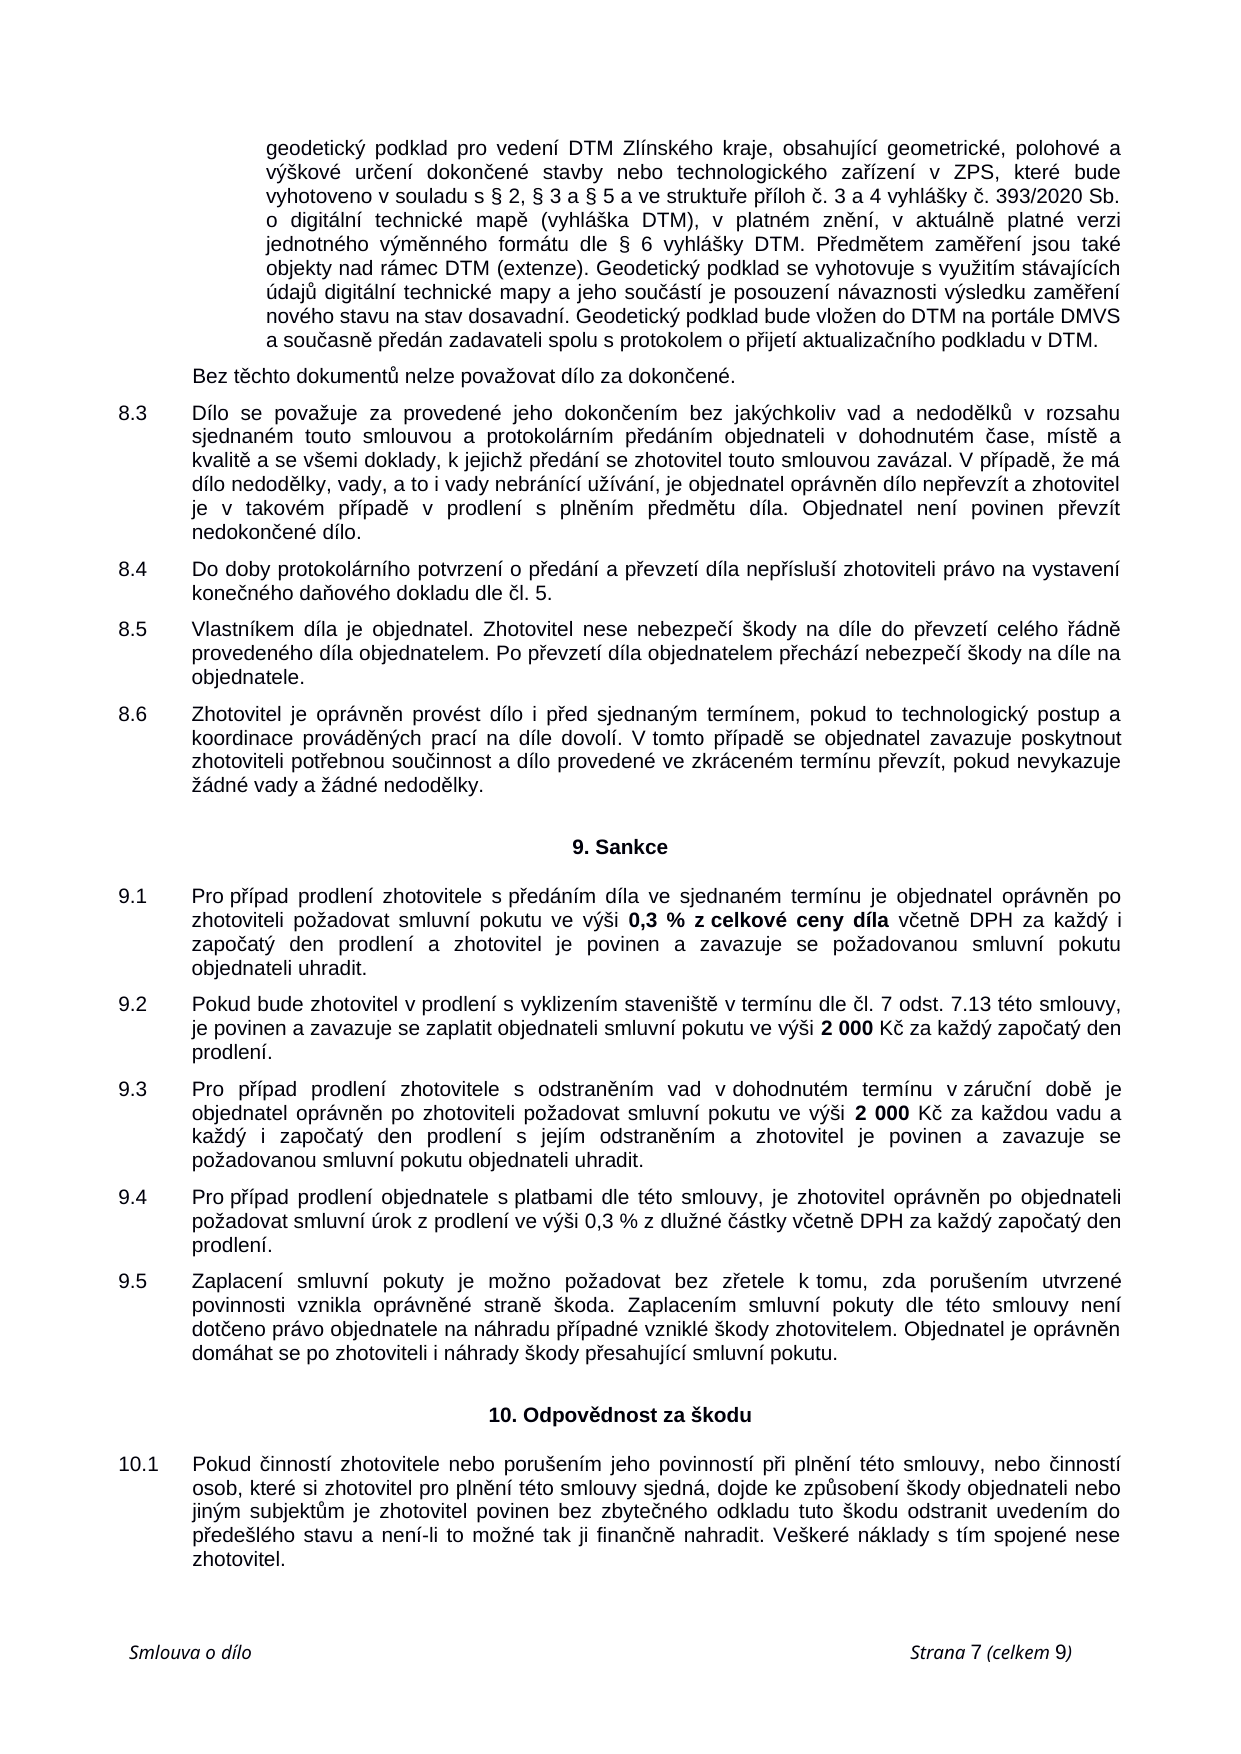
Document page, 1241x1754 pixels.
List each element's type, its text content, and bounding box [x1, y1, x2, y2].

text Bez těchto dokumentů nelze považovat dílo za dokončené. [192, 364, 1122, 388]
text 9.3 Pro případ prodlení zhotovitele s odstraněním vad v dohodnutém termínu v záruční době je objednatel oprávněn po zhotoviteli požadovat smluvní pokutu ve výši 2 000 Kč za každou vadu a každý i započatý den prodlení s jejím odstraněním a zhotovitel je povinen a zavazuje se požadovanou smluvní pokutu objednateli uhradit. [118, 1076, 1122, 1172]
text 8.4 Do doby protokolárního potvrzení o předání a převzetí díla nepřísluší zhotoviteli právo na vystavení konečného daňového dokladu dle čl. 5. [118, 557, 1122, 604]
text 9.1 Pro případ prodlení zhotovitele s předáním díla ve sjednaném termínu je objednatel oprávněn po zhotoviteli požadovat smluvní pokutu ve výši 0,3 % z celkové ceny díla včetně DPH za každý i započatý den prodlení a zhotovitel je povinen a zavazuje se požadovanou smluvní pokutu objednateli uhradit. [118, 884, 1122, 979]
text 8.5 Vlastníkem díla je objednatel. Zhotovitel nese nebezpečí škody na díle do převzetí celého řádně provedeného díla objednatelem. Po převzetí díla objednatelem přechází nebezpečí škody na díle na objednatele. [118, 617, 1122, 689]
text 10.1 Pokud činností zhotovitele nebo porušením jeho povinností při plnění této smlouvy, nebo činností osob, které si zhotovitel pro plnění této smlouvy sjedná, dojde ke způsobení škody objednateli nebo jiným subjektům je zhotovitel povinen bez zbytečného odkladu tuto škodu odstranit uvedením do předešlého stavu a není-li to možné tak ji finančně nahradit. Veškeré náklady s tím spojené nese zhotovitel. [118, 1451, 1122, 1571]
subtitle 10. Odpovědnost za škodu [118, 1402, 1122, 1426]
text 9.2 Pokud bude zhotovitel v prodlení s vyklizením staveniště v termínu dle čl. 7 odst. 7.13 této smlouvy, je povinen a zavazuje se zaplatit objednateli smluvní pokutu ve výši 2 000 Kč za každý započatý den prodlení. [118, 992, 1122, 1064]
text 9.4 Pro případ prodlení objednatele s platbami dle této smlouvy, je zhotovitel oprávněn po objednateli požadovat smluvní úrok z prodlení ve výši 0,3 % z dlužné částky včetně DPH za každý započatý den prodlení. [118, 1185, 1122, 1257]
text 8.3 Dílo se považuje za provedené jeho dokončením bez jakýchkoliv vad a nedodělků v rozsahu sjednaném touto smlouvou a protokolárním předáním objednateli v dohodnutém čase, místě a kvalitě a se všemi doklady, k jejichž předání se zhotovitel touto smlouvou zavázal. V případě, že má dílo nedodělky, vady, a to i vady nebránící užívání, je objednatel oprávněn dílo nepřevzít a zhotovitel je v takovém případě v prodlení s plněním předmětu díla. Objednatel není povinen převzít nedokončené dílo. [118, 400, 1122, 544]
text 8.6 Zhotovitel je oprávněn provést dílo i před sjednaným termínem, pokud to technologický postup a koordinace prováděných prací na díle dovolí. V tomto případě se objednatel zavazuje poskytnout zhotoviteli potřebnou součinnost a dílo provedené ve zkráceném termínu převzít, pokud nevykazuje žádné vady a žádné nedodělky. [118, 701, 1122, 797]
text 9.5 Zaplacení smluvní pokuty je možno požadovat bez zřetele k tomu, zda porušením utvrzené povinnosti vznikla oprávněné straně škoda. Zaplacením smluvní pokuty dle této smlouvy není dotčeno právo objednatele na náhradu případné vzniklé škody zhotovitelem. Objednatel je oprávněn domáhat se po zhotoviteli i náhrady škody přesahující smluvní pokutu. [118, 1269, 1122, 1365]
text geodetický podklad pro vedení DTM Zlínského kraje, obsahující geometrické, polohové a výškové určení dokončené stavby nebo technologického zařízení v ZPS, které bude vyhotoveno v souladu s § 2, § 3 a § 5 a ve struktuře příloh č. 3 a 4 vyhlášky č. 393/2020 Sb. o digitální technické mapě (vyhláška DTM), v platném znění, v aktuálně platné verzi jednotného výměnného formátu dle § 6 vyhlášky DTM. Předmětem zaměření jsou také objekty nad rámec DTM (extenze). Geodetický podklad se vyhotovuje s využitím stávajících údajů digitální technické mapy a jeho součástí je posouzení návaznosti výsledku zaměření nového stavu na stav dosavadní. Geodetický podklad bude vložen do DTM na portále DMVS a současně předán zadavateli spolu s protokolem o přijetí aktualizačního podkladu v DTM. [266, 136, 1122, 351]
text 9. Sankce [118, 835, 1122, 859]
